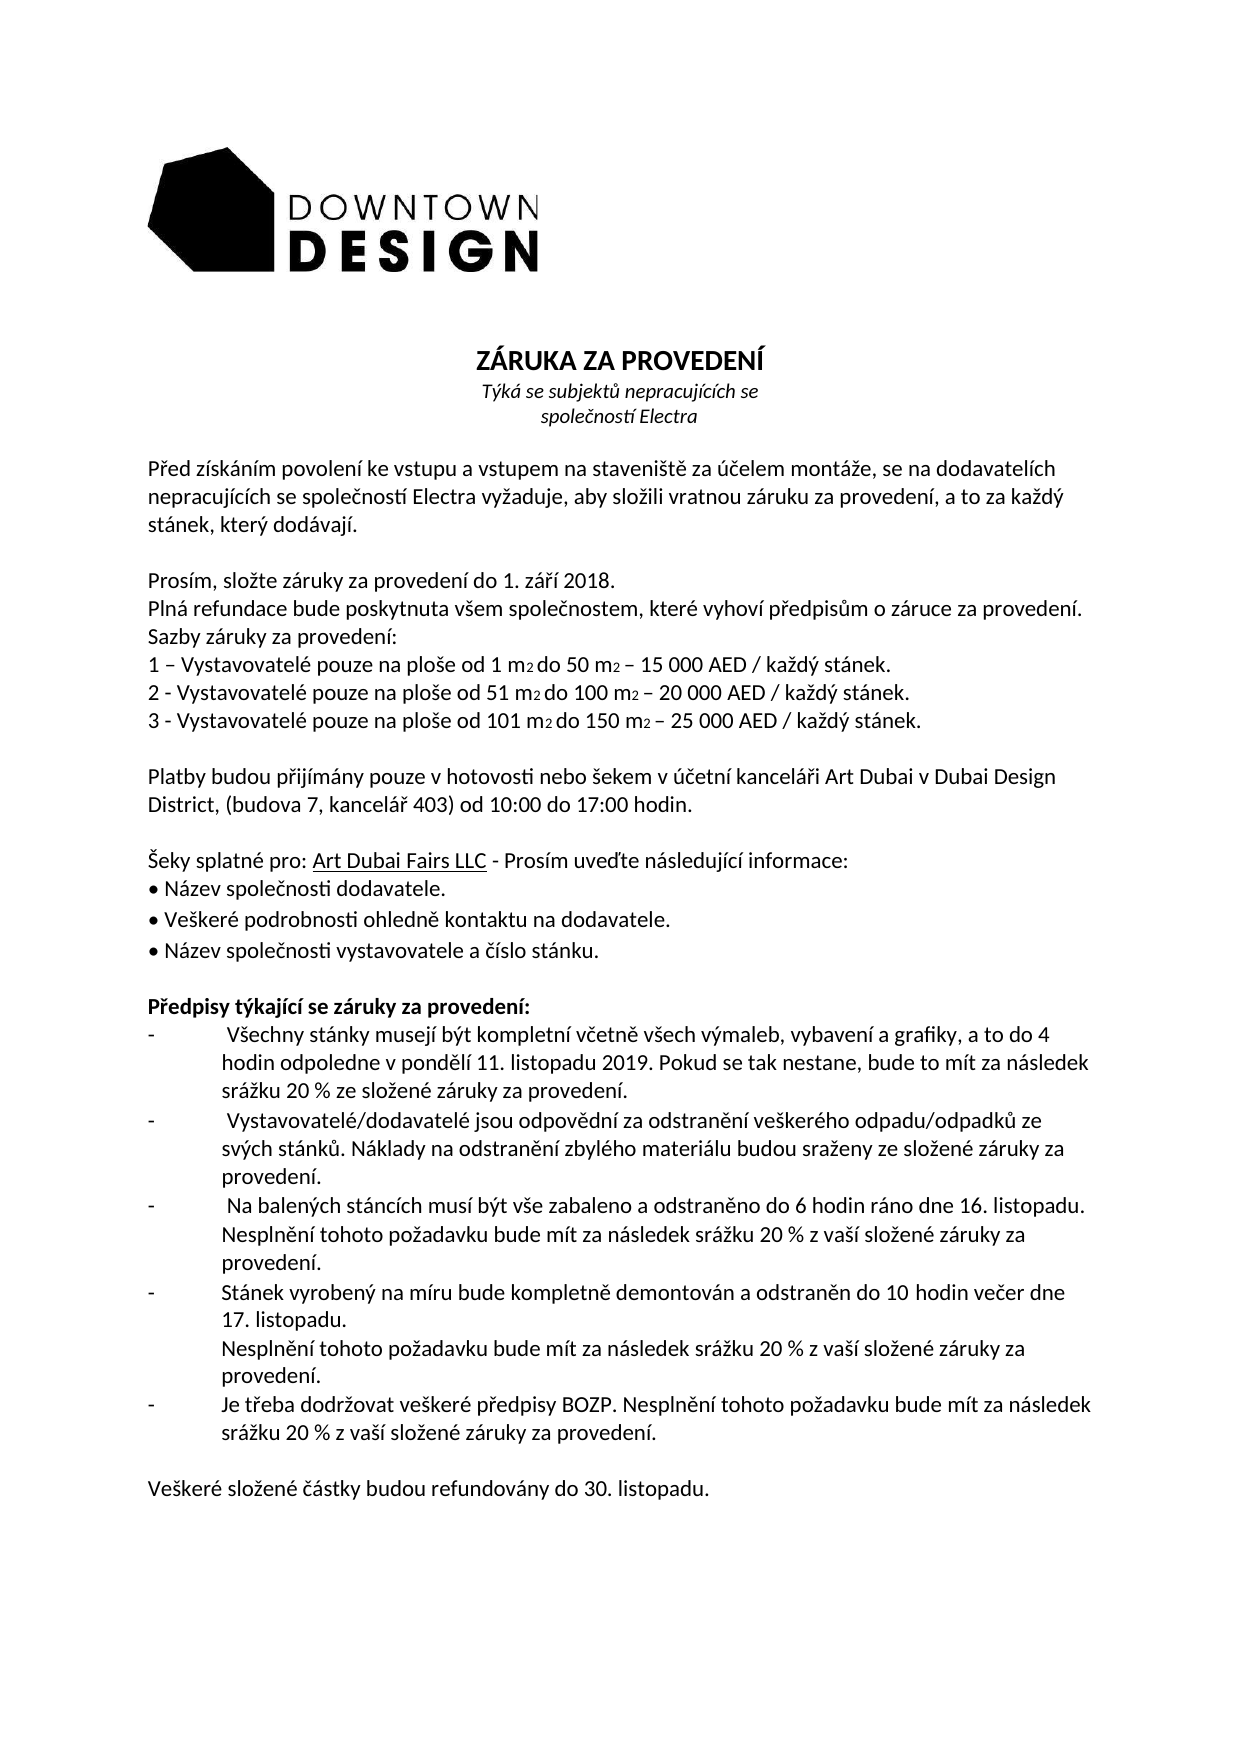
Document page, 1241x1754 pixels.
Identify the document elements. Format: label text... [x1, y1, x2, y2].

text Předpisy týkající se záruky za provedení: [148, 992, 1093, 1020]
text 3 - Vystavovatelé pouze na ploše od 101 m2 do 150 m2 – 25 000 AED / každý stánek. [148, 706, 1093, 734]
text Týká se subjektů nepracujících se [148, 378, 1093, 403]
text 2 - Vystavovatelé pouze na ploše od 51 m2 do 100 m2 – 20 000 AED / každý stánek. [148, 678, 1093, 706]
text Nesplnění tohoto požadavku bude mít za následek srážku 20 % z vaší složené záruky za provedení. [221, 1334, 1093, 1390]
text Plná refundace bude poskytnuta všem společnostem, které vyhoví předpisům o záruce za provedení. [148, 594, 1093, 622]
text ZÁRUKA ZA PROVEDENÍ [148, 342, 1093, 378]
text - Stánek vyrobený na míru bude kompletně demontován a odstraněn do 10 hodin večer dne 17. listopadu. [148, 1278, 1093, 1334]
text společností Electra [148, 403, 1093, 429]
text - Vystavovatelé/dodavatelé jsou odpovědní za odstranění veškerého odpadu/odpadků ze svých stánků. Náklady na odstranění zbylého materiálu budou sraženy ze složené záruky za provedení. [148, 1106, 1093, 1190]
text • Název společnosti dodavatele. [148, 874, 1093, 902]
text Platby budou přijímány pouze v hotovosti nebo šekem v účetní kanceláři Art Dubai v Dubai Design District, (budova 7, kancelář 403) od 10:00 do 17:00 hodin. [148, 762, 1093, 818]
text - Všechny stánky musejí být kompletní včetně všech výmaleb, vybavení a grafiky, a to do 4 hodin odpoledne v pondělí 11. listopadu 2019. Pokud se tak nestane, bude to mít za následek srážku 20 % ze složené záruky za provedení. [148, 1020, 1093, 1104]
text Veškeré složené částky budou refundovány do 30. listopadu. [148, 1474, 1093, 1502]
text Sazby záruky za provedení: [148, 622, 1093, 650]
text • Veškeré podrobnosti ohledně kontaktu na dodavatele. [148, 905, 1093, 933]
text Šeky splatné pro: Art Dubai Fairs LLC - Prosím uveďte následující informace: [148, 846, 1093, 874]
text 1 – Vystavovatelé pouze na ploše od 1 m2 do 50 m2 – 15 000 AED / každý stánek. [148, 650, 1093, 678]
text - Je třeba dodržovat veškeré předpisy BOZP. Nesplnění tohoto požadavku bude mít za následek srážku 20 % z vaší složené záruky za provedení. [148, 1390, 1093, 1446]
text Před získáním povolení ke vstupu a vstupem na staveniště za účelem montáže, se na dodavatelích nepracujících se společností Electra vyžaduje, aby složili vratnou záruku za provedení, a to za každý stánek, který dodávají. [148, 454, 1093, 538]
text - Na balených stáncích musí být vše zabaleno a odstraněno do 6 hodin ráno dne 16. listopadu. Nesplnění tohoto požadavku bude mít za následek srážku 20 % z vaší složené záruky za provedení. [148, 1192, 1093, 1276]
text Prosím, složte záruky za provedení do 1. září 2018. [148, 566, 1093, 594]
text • Název společnosti vystavovatele a číslo stánku. [148, 936, 1093, 964]
